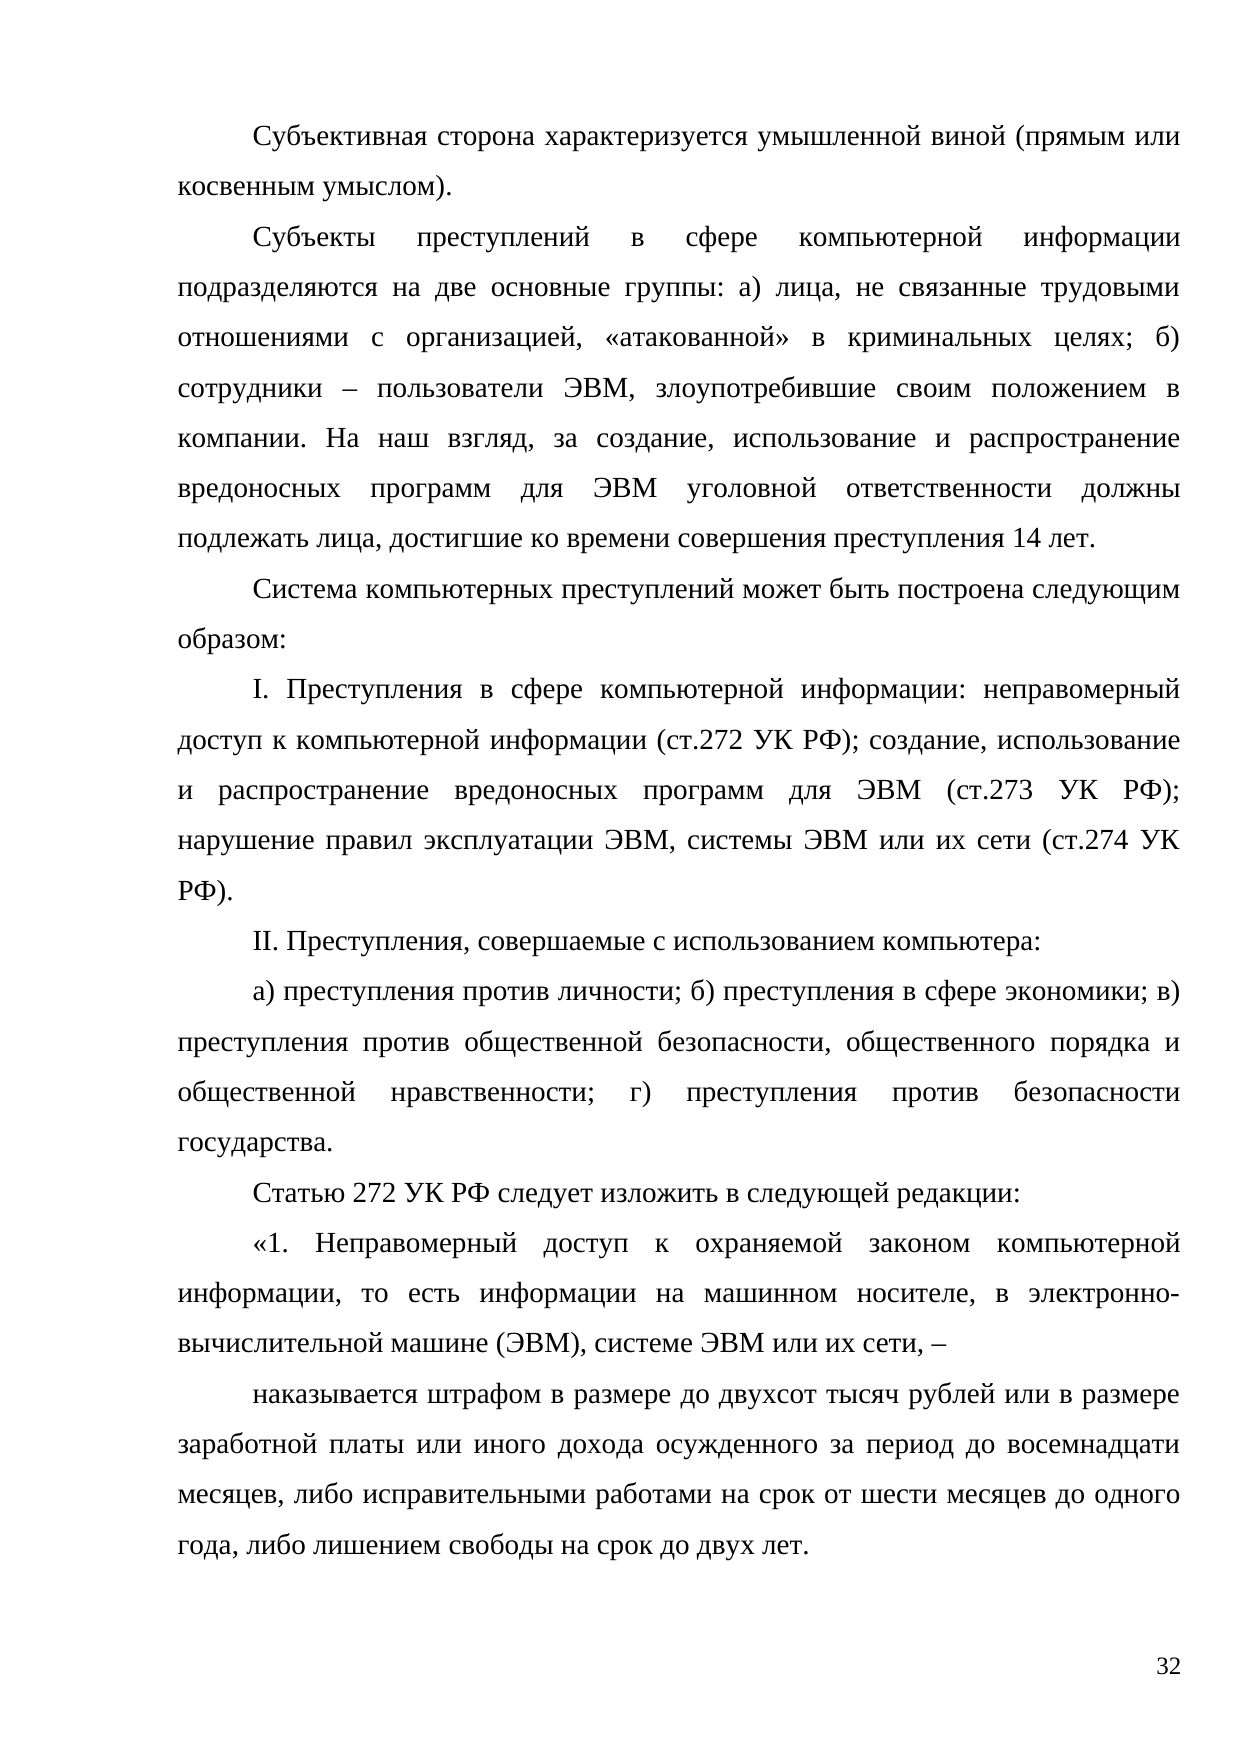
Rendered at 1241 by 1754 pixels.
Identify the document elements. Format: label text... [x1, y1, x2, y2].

text а) преступления против личности; б) преступления в сфере экономики; в) преступления против общественной безопасности, общественного порядка и общественной нравственности; г) преступления против безопасности государства. [177, 973, 1181, 1158]
text наказывается штрафом в размере до двухсот тысяч рублей или в размере заработной платы или иного дохода осужденного за период до восемнадцати месяцев, либо исправительными работами на срок от шести месяцев до одного года, либо лишением свободы на срок до двух лет. [177, 1376, 1181, 1560]
text II. Преступления, совершаемые с использованием компьютера: [177, 923, 1181, 957]
text Статью 272 УК РФ следует изложить в следующей редакции: [177, 1175, 1181, 1208]
text Субъекты преступлений в сфере компьютерной информации подразделяются на две основные группы: а) лица, не связанные трудовыми отношениями с организацией, «атакованной» в криминальных целях; б) сотрудники – пользователи ЭВМ, злоупотребившие своим положением в компании. На наш взгляд, за создание, использование и распространение вредоносных программ для ЭВМ уголовной ответственности должны подлежать лица, достигшие ко времени совершения преступления 14 лет. [177, 219, 1181, 554]
text Преступления в сфере компьютерной информации: неправомерный доступ к компьютерной информации (ст.272 УК РФ); создание, использование и распространение вредоносных программ для ЭВМ (ст.273 УК РФ); нарушение правил эксплуатации ЭВМ, системы ЭВМ или их сети (ст.274 УК РФ). [177, 672, 1181, 906]
text «1. Неправомерный доступ к охраняемой законом компьютерной информации, то есть информации на машинном носителе, в электронно-вычислительной машине (ЭВМ), системе ЭВМ или их сети, – [177, 1225, 1181, 1359]
text Субъективная сторона характеризуется умышленной виной (прямым или косвенным умыслом). [177, 118, 1181, 202]
text Система компьютерных преступлений может быть построена следующим образом: [177, 571, 1181, 655]
